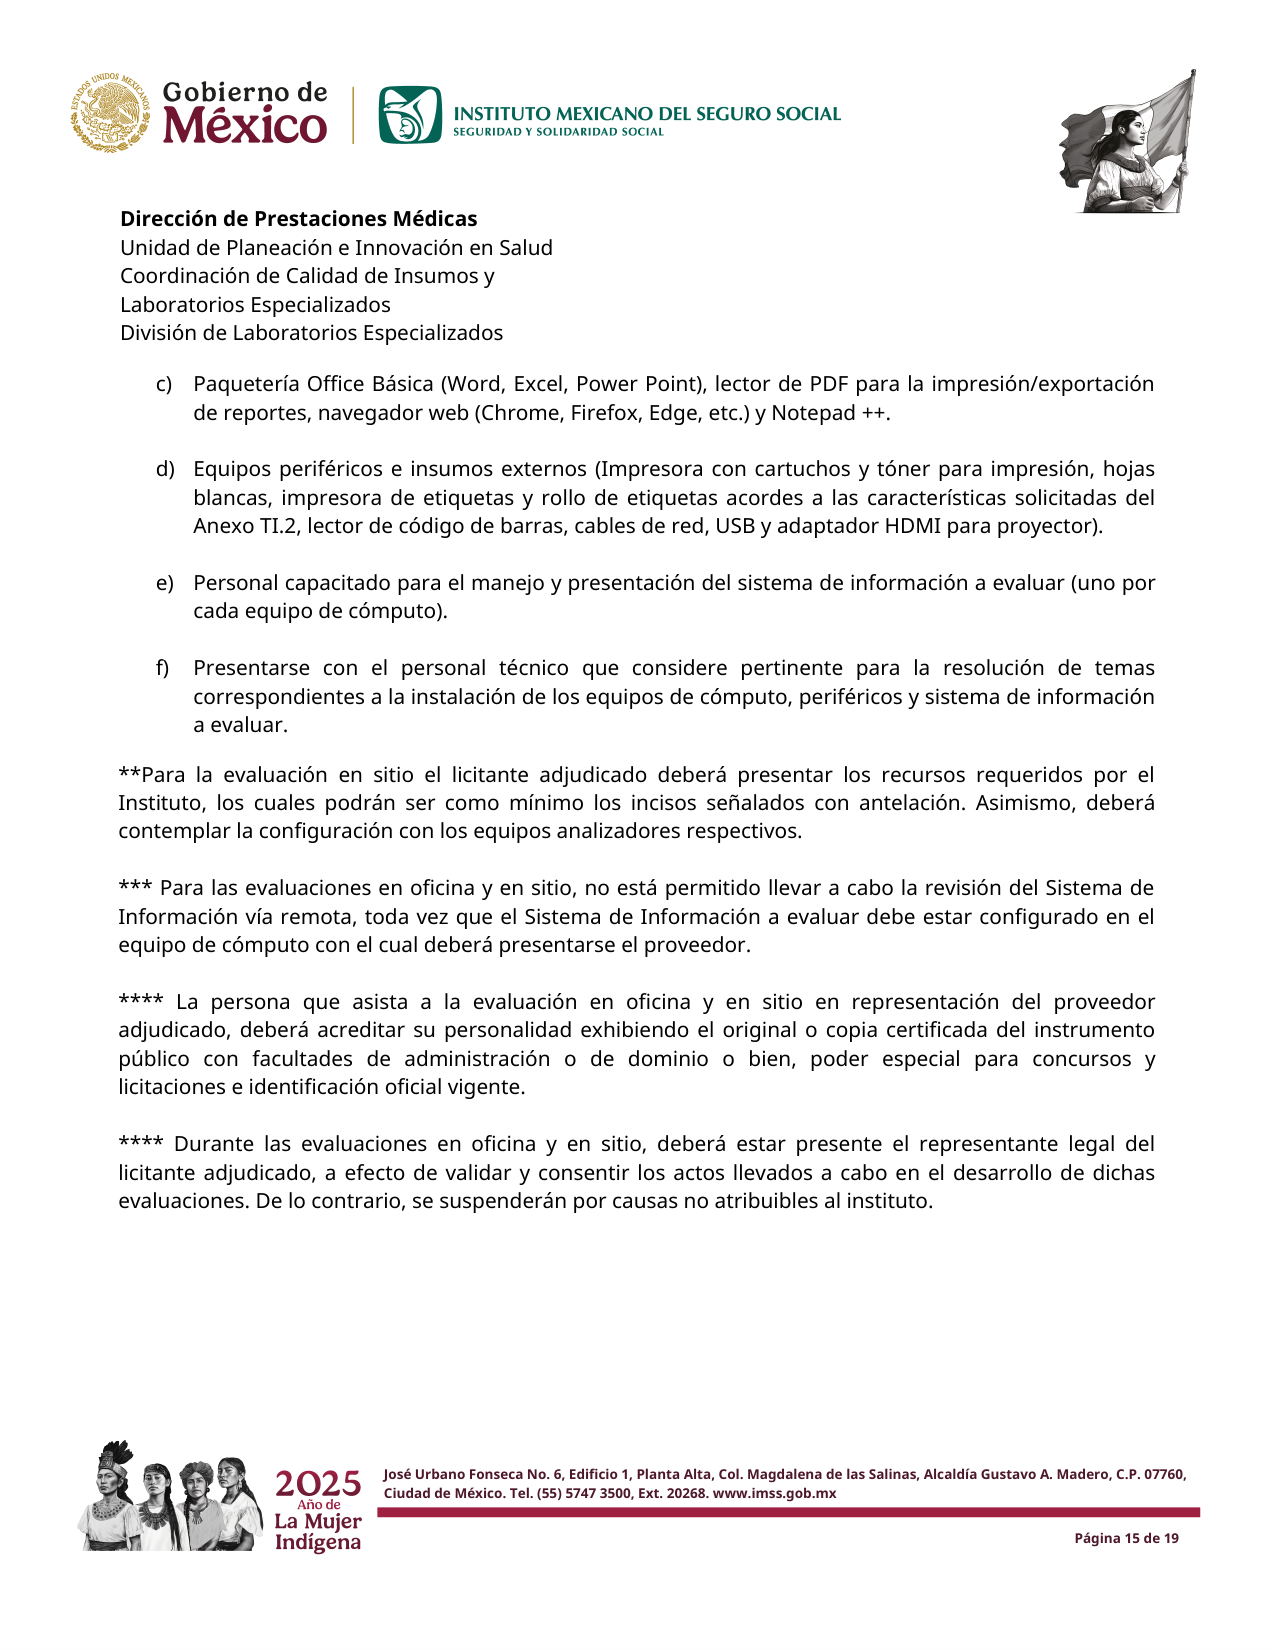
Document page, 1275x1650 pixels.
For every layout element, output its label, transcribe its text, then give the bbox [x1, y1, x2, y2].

list Presentarse con el personal técnico que considere pertinente para la resolución de temas correspondientes a la instalación de los equipos de cómputo, periféricos y sistema de información a evaluar. [156, 653, 1157, 739]
text *** Para las evaluaciones en oficina y en sitio, no está permitido llevar a cabo la revisión del Sistema de Información vía remota, toda vez que el Sistema de Información a evaluar debe estar configurado en el equipo de cómputo con el cual deberá presentarse el proveedor. [118, 873, 1157, 959]
text **** Durante las evaluaciones en oficina y en sitio, deberá estar presente el representante legal del licitante adjudicado, a efecto de validar y consentir los actos llevados a cabo en el desarrollo de dichas evaluaciones. De lo contrario, se suspenderán por causas no atribuibles al instituto. [118, 1129, 1157, 1215]
picture [0, 1, 1274, 1650]
text **** La persona que asista a la evaluación en oficina y en sitio en representación del proveedor adjudicado, deberá acreditar su personalidad exhibiendo el original o copia certificada del instrumento público con facultades de administración o de dominio o bien, poder especial para concursos y licitaciones e identificación oficial vigente. [118, 987, 1157, 1101]
list Paquetería Office Básica (Word, Excel, Power Point), lector de PDF para la impresión/exportación de reportes, navegador web (Chrome, Firefox, Edge, etc.) y Notepad ++. [156, 369, 1157, 426]
text **Para la evaluación en sitio el licitante adjudicado deberá presentar los recursos requeridos por el Instituto, los cuales podrán ser como mínimo los incisos señalados con antelación. Asimismo, deberá contemplar la configuración con los equipos analizadores respectivos. [118, 760, 1157, 845]
list Personal capacitado para el manejo y presentación del sistema de información a evaluar (uno por cada equipo de cómputo). [156, 568, 1157, 625]
list Equipos periféricos e insumos externos (Impresora con cartuchos y tóner para impresión, hojas blancas, impresora de etiquetas y rollo de etiquetas acordes a las características solicitadas del Anexo TI.2, lector de código de barras, cables de red, USB y adaptador HDMI para proyector). [156, 454, 1157, 540]
